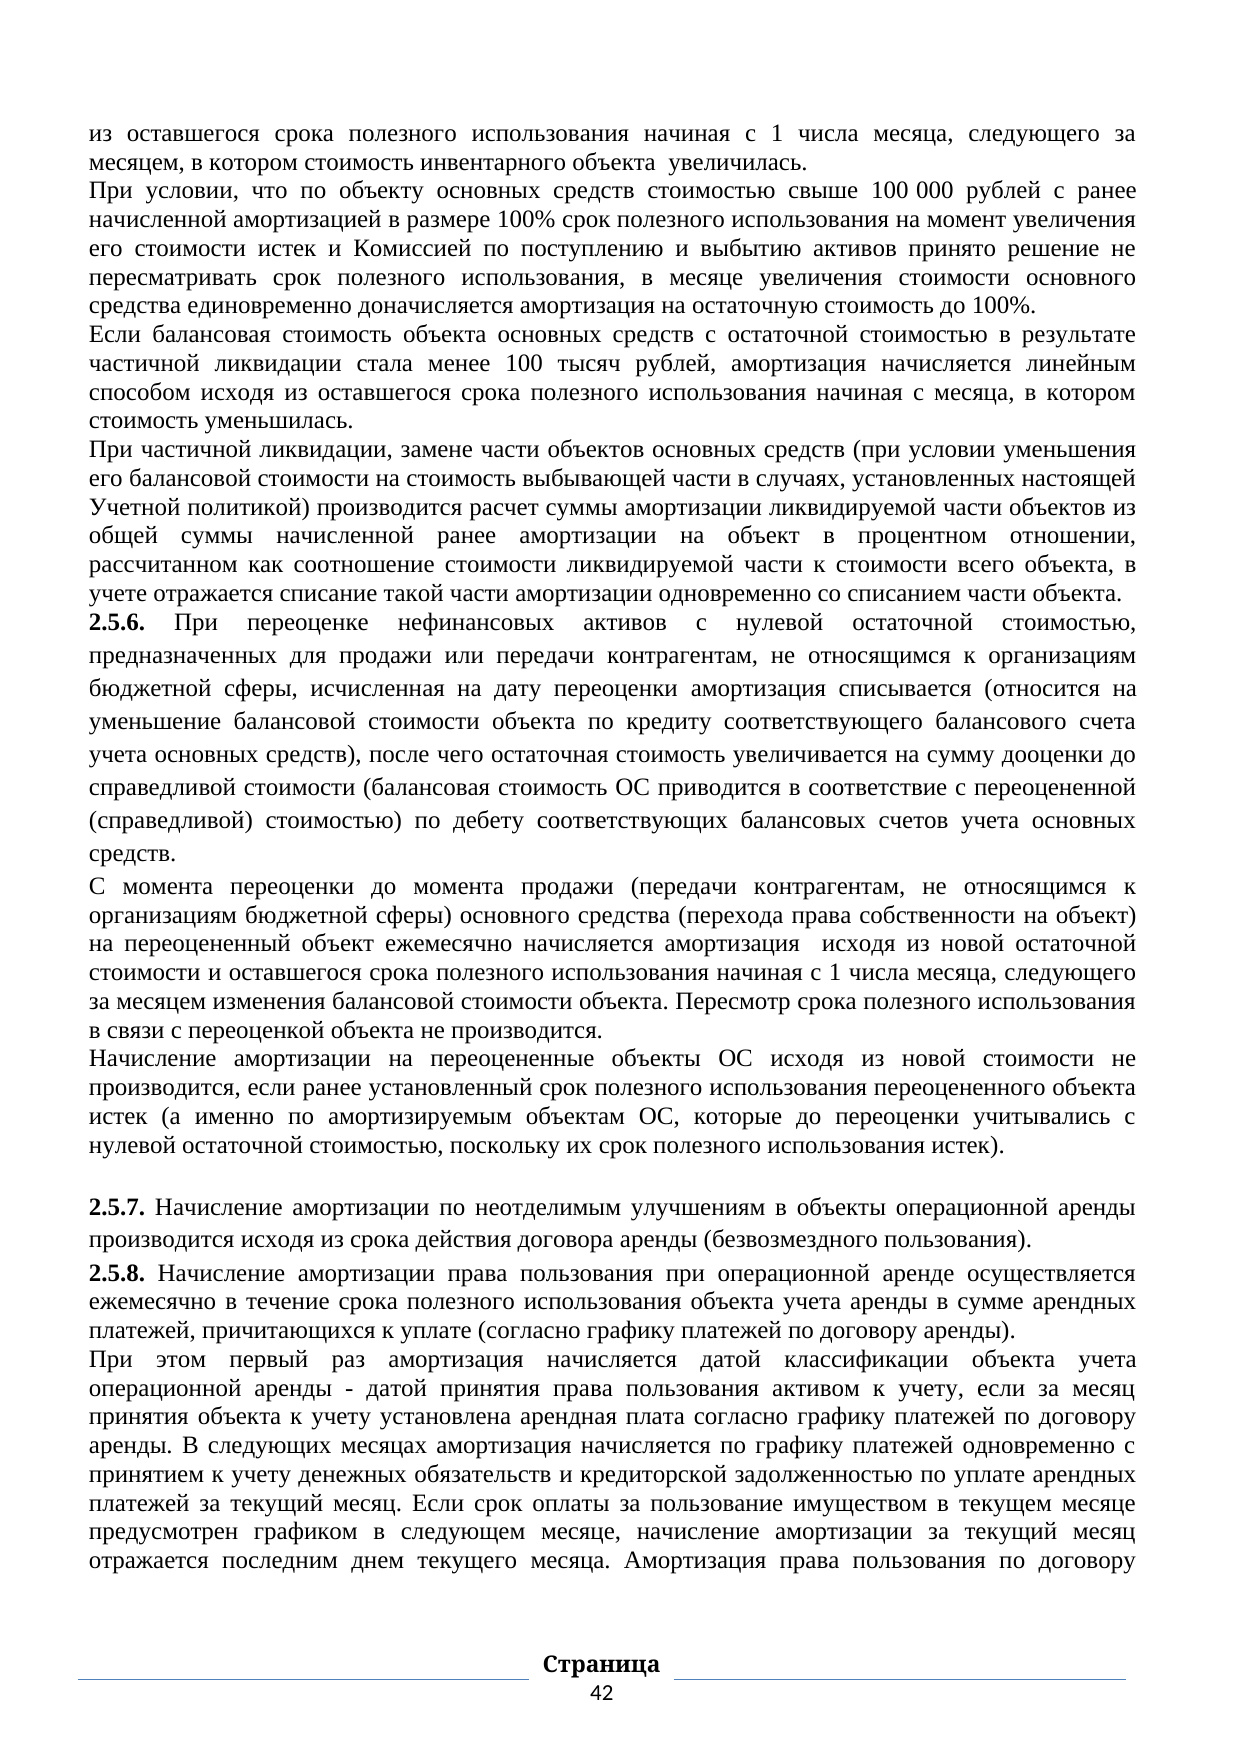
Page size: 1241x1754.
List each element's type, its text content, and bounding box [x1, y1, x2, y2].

text 2.5.7. Начисление амортизации по неотделимым улучшениям в объекты операционной аренды производится исходя из срока действия договора аренды (безвозмездного пользования). [89, 1192, 1137, 1253]
text Если балансовая стоимость объекта основных средств с остаточной стоимостью в результате частичной ликвидации стала менее 100 тысяч рублей, амортизация начисляется линейным способом исходя из оставшегося срока полезного использования начиная с месяца, в котором стоимость уменьшилась. [89, 319, 1137, 434]
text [89, 118, 1137, 176]
text С момента переоценки до момента продажи (передачи контрагентам, не относящимся к организациям бюджетной сферы) основного средства (перехода права собственности на объект) на переоцененный объект ежемесячно начисляется амортизация исходя из новой остаточной стоимости и оставшегося срока полезного использования начиная с 1 числа месяца, следующего за месяцем изменения балансовой стоимости объекта. Пересмотр срока полезного использования в связи с переоценкой объекта не производится. [89, 871, 1137, 1043]
text 2.5.6. При переоценке нефинансовых активов с нулевой остаточной стоимостью, предназначенных для продажи или передачи контрагентам, не относящимся к организациям бюджетной сферы, исчисленная на дату переоценки амортизация списывается (относится на уменьшение балансовой стоимости объекта по кредиту соответствующего балансового счета учета основных средств), после чего остаточная стоимость увеличивается на сумму дооценки до справедливой стоимости (балансовая стоимость ОС приводится в соответствие с переоцененной (справедливой) стоимостью) по дебету соответствующих балансовых счетов учета основных средств. [89, 607, 1137, 867]
text При условии, что по объекту основных средств стоимостью свыше 100 000 рублей с ранее начисленной амортизацией в размере 100% срок полезного использования на момент увеличения его стоимости истек и Комиссией по поступлению и выбытию активов принято решение не пересматривать срок полезного использования, в месяце увеличения стоимости основного средства единовременно доначисляется амортизация на остаточную стоимость до 100%. [89, 176, 1137, 319]
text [89, 1344, 1137, 1574]
text При частичной ликвидации, замене части объектов основных средств (при условии уменьшения его балансовой стоимости на стоимость выбывающей части в случаях, установленных настоящей Учетной политикой) производится расчет суммы амортизации ликвидируемой части объектов из общей суммы начисленной ранее амортизации на объект в процентном отношении, рассчитанном как соотношение стоимости ликвидируемой части к стоимости всего объекта, в учете отражается списание такой части амортизации одновременно со списанием части объекта. [89, 434, 1137, 607]
text Начисление амортизации на переоцененные объекты ОС исходя из новой стоимости не производится, если ранее установленный срок полезного использования переоцененного объекта истек (а именно по амортизируемым объектам ОС, которые до переоценки учитывались с нулевой остаточной стоимостью, поскольку их срок полезного использования истек). [89, 1043, 1137, 1158]
text 2.5.8. Начисление амортизации права пользования при операционной аренде осуществляется ежемесячно в течение срока полезного использования объекта учета аренды в сумме арендных платежей, причитающихся к уплате (согласно графику платежей по договору аренды). [89, 1258, 1137, 1344]
